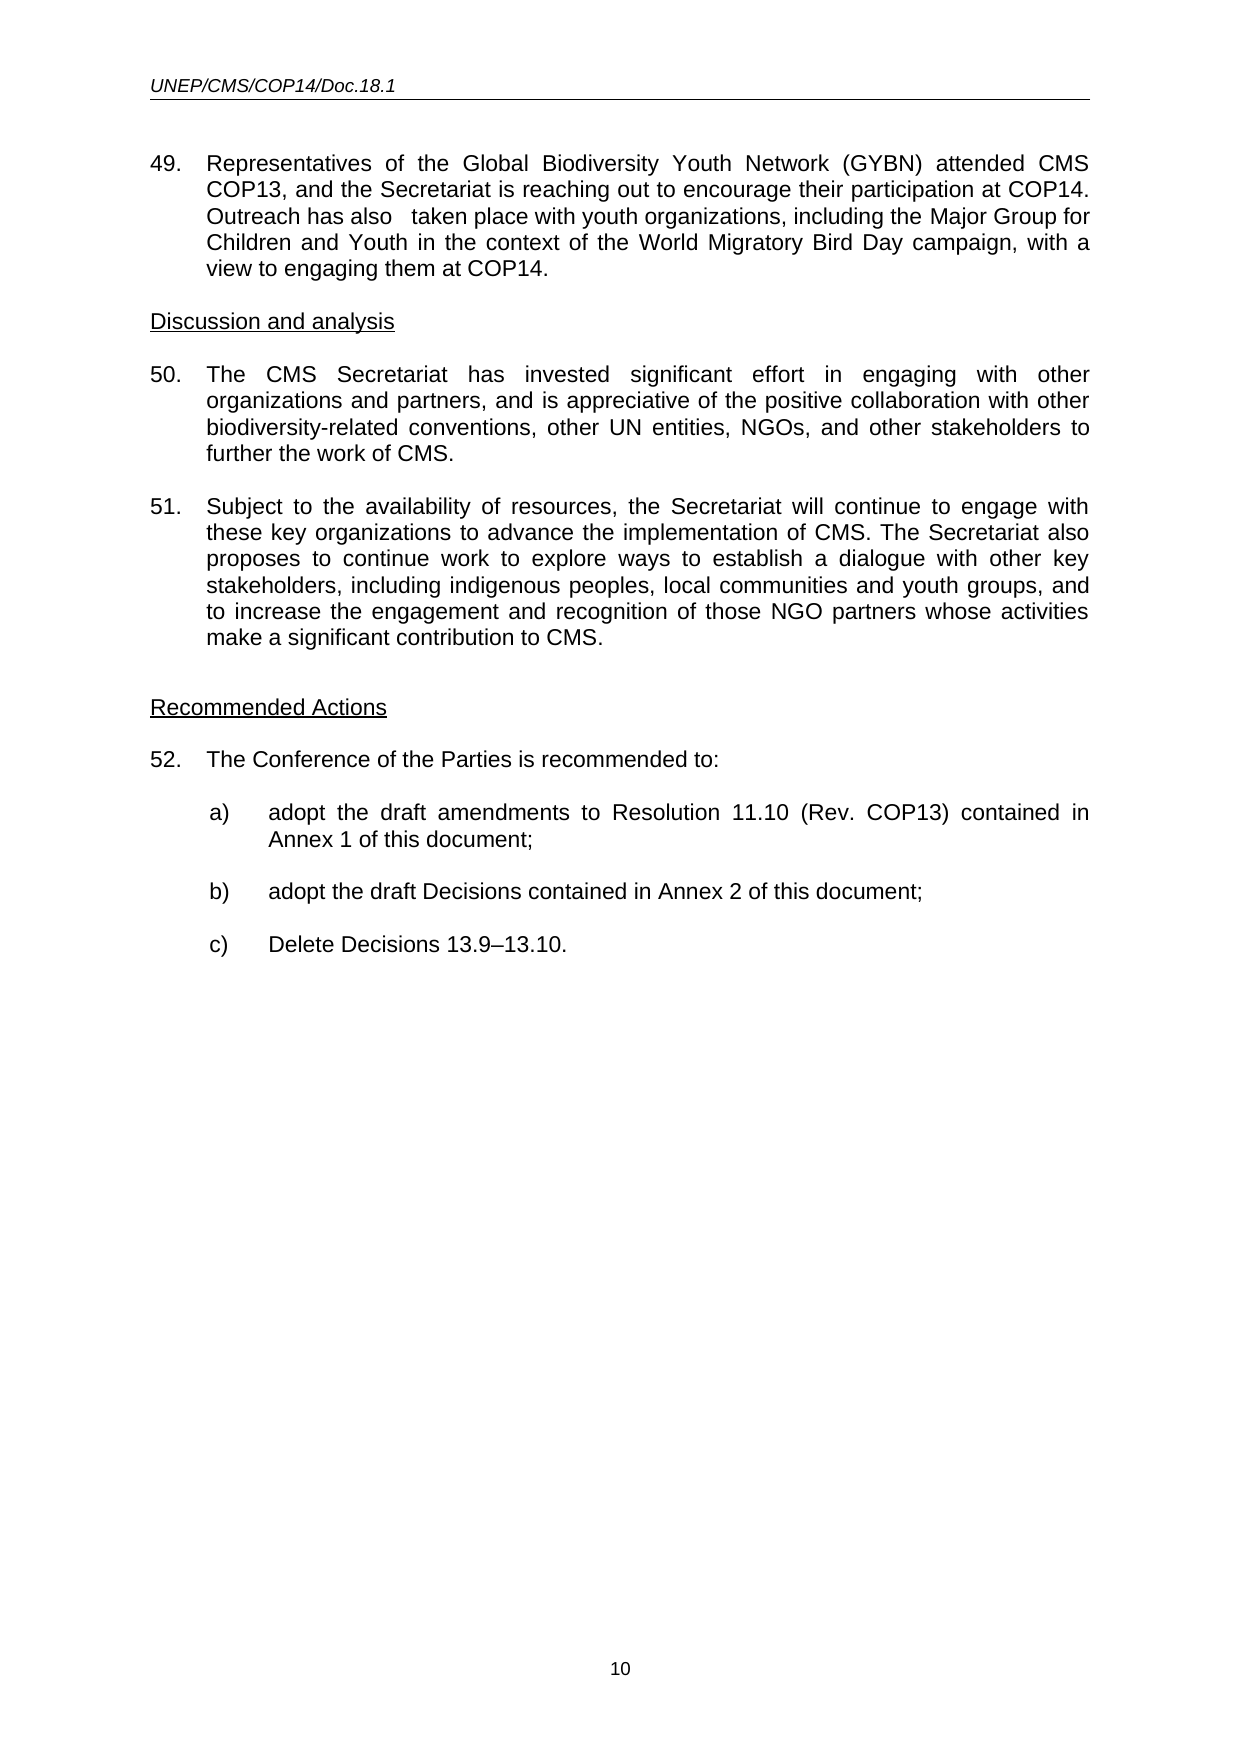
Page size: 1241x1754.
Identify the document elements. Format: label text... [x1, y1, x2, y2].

text Discussion and analysis [150, 308, 1090, 334]
list adopt the draft amendments to Resolution 11.10 (Rev. COP13) contained in Annex 1 of this document; [209, 799, 1090, 852]
list Delete Decisions 13.9–13.10. [209, 931, 1090, 957]
list Subject to the availability of resources, the Secretariat will continue to engage with these key organizations to advance the implementation of CMS. The Secretariat also proposes to continue work to explore ways to establish a dialogue with other key stakeholders, including indigenous peoples, local communities and youth groups, and to increase the engagement and recognition of those NGO partners whose activities make a significant contribution to CMS. [150, 493, 1090, 651]
text Recommended Actions [150, 694, 1090, 720]
list adopt the draft Decisions contained in Annex 2 of this document; [209, 878, 1090, 904]
list The Conference of the Parties is recommended to: [150, 746, 1090, 773]
list Representatives of the Global Biodiversity Youth Network (GYBN) attended CMS COP13, and the Secretariat is reaching out to encourage their participation at COP14. Outreach has also taken place with youth organizations, including the Major Group for Children and Youth in the context of the World Migratory Bird Day campaign, with a view to engaging them at COP14. [150, 150, 1090, 282]
list The CMS Secretariat has invested significant effort in engaging with other organizations and partners, and is appreciative of the positive collaboration with other biodiversity-related conventions, other UN entities, NGOs, and other stakeholders to further the work of CMS. [150, 361, 1090, 466]
